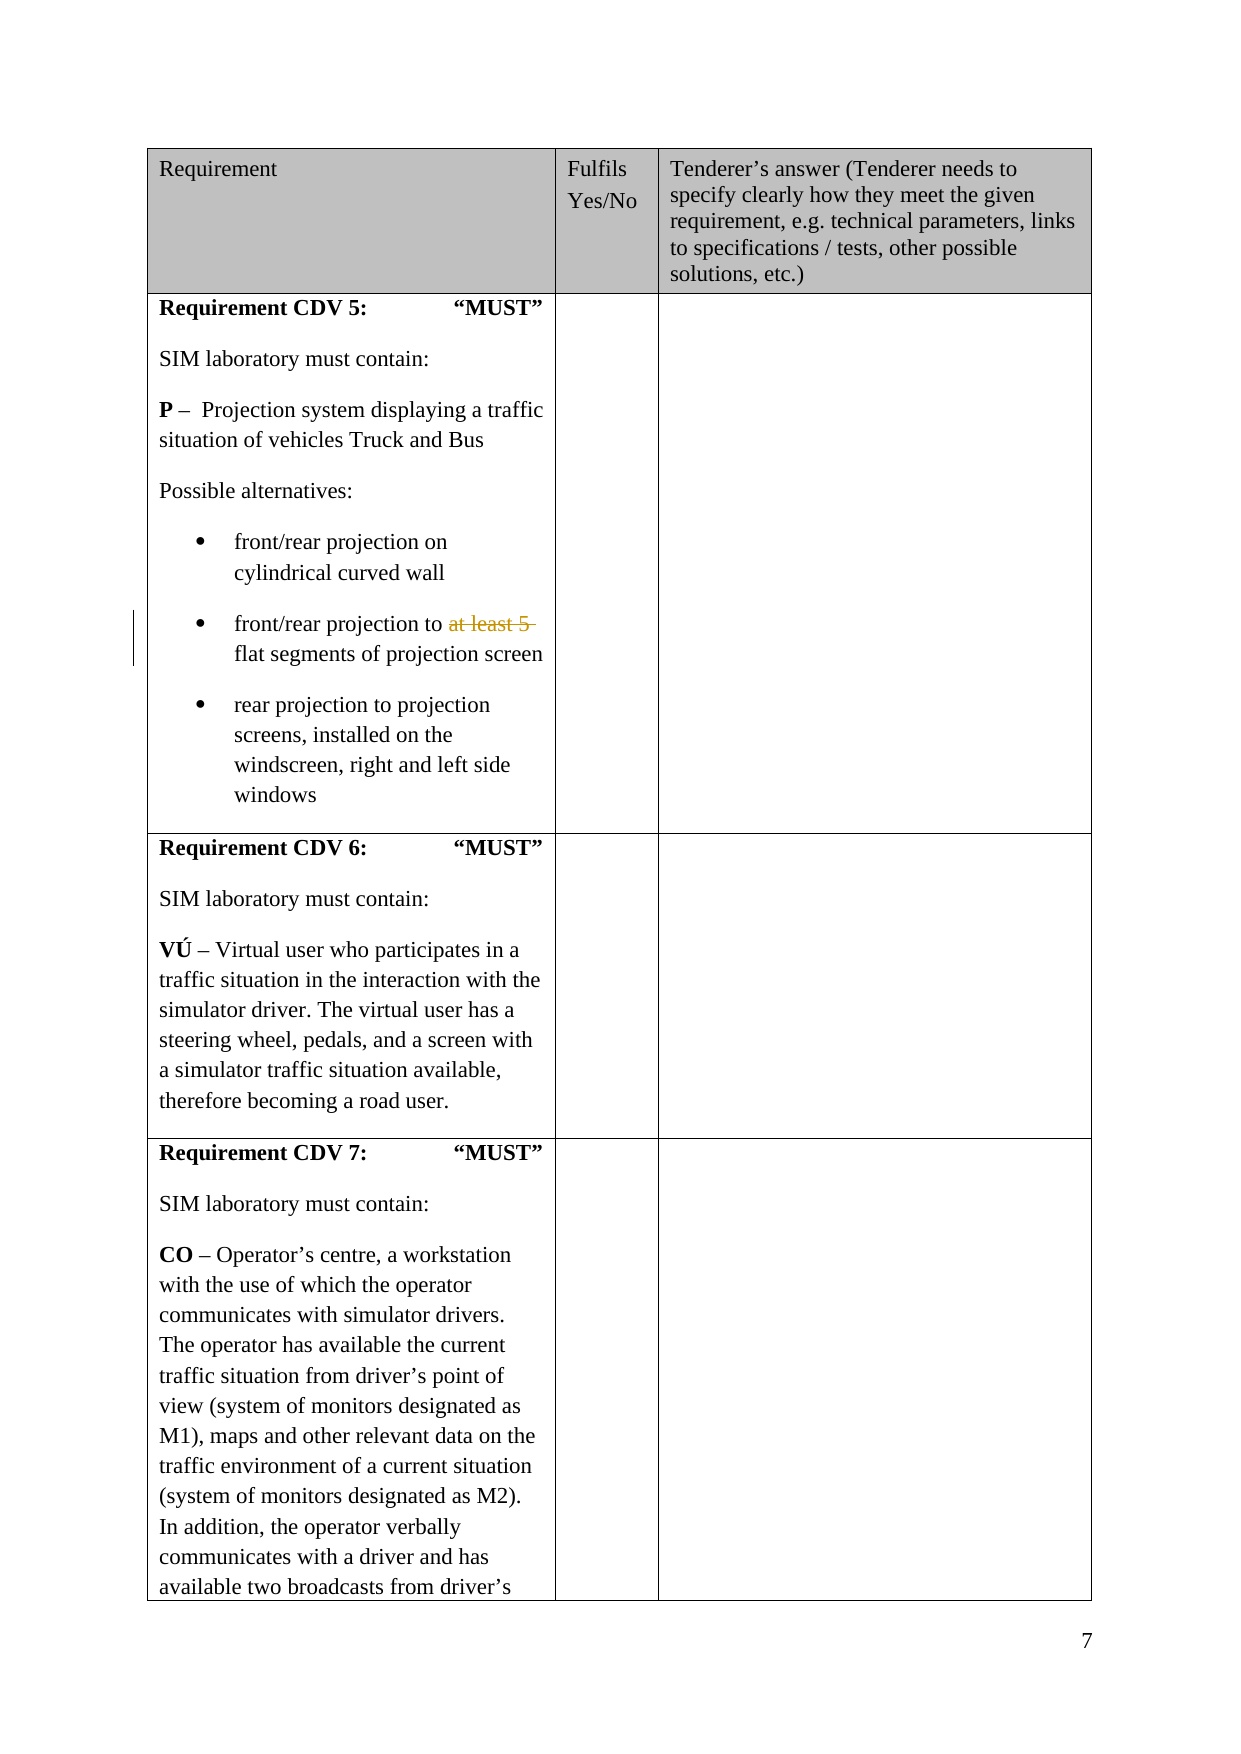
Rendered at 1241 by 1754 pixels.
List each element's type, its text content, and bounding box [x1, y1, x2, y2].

table_cell [556, 294, 658, 832]
table_header Requirement [148, 149, 555, 293]
table_cell [659, 1139, 1091, 1599]
table_cell Requirement CDV 6: “MUST” SIM laboratory must contain: VÚ – Virtual user who participates in a traffic situation in the interaction with the simulator driver. The virtual user has a steering wheel, pedals, and a screen with a simulator traffic situation available, therefore becoming a road user. [148, 834, 555, 1138]
table_header Tenderer’s answer (Tenderer needs to specify clearly how they meet the given requirement, e.g. technical parameters, links to specifications / tests, other possible solutions, etc.) [659, 149, 1091, 293]
table_cell [556, 834, 658, 1138]
table_cell Requirement CDV 5: “MUST” SIM laboratory must contain: P – Projection system displaying a traffic situation of vehicles Truck and Bus Possible alternatives: front/rear projection on cylindrical curved wall front/rear projection to flat segments of projection screen rear projection to projection screens, installed on the windscreen, right and left side windows [148, 294, 555, 832]
table_cell [659, 834, 1091, 1138]
table_cell [556, 1139, 658, 1599]
table_cell [659, 294, 1091, 832]
table_header Fulfils Yes/No [556, 149, 658, 293]
